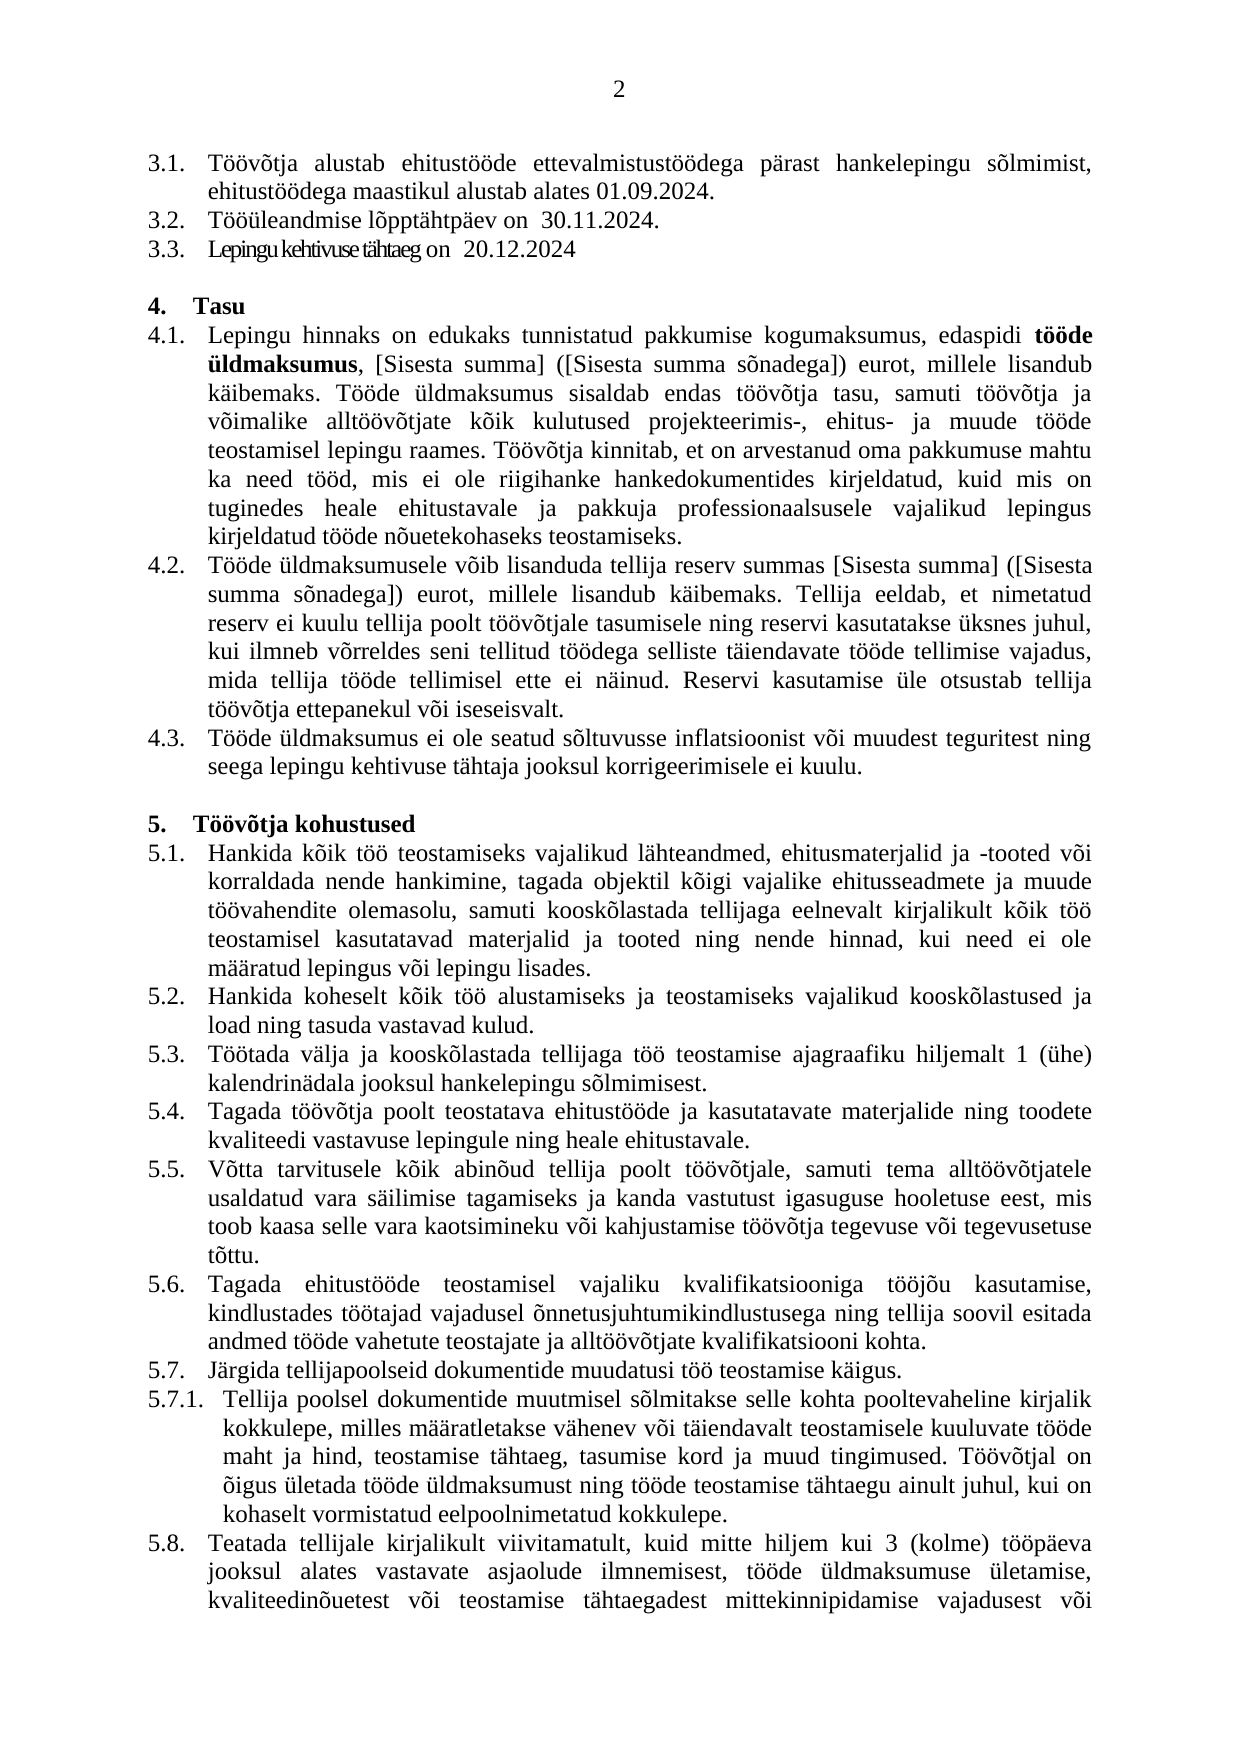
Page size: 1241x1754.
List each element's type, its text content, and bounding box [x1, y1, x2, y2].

list Tööüleandmise lõpptähtpäev on . [148, 205, 1093, 234]
list Lepingu hinnaks on edukaks tunnistatud pakkumise kogumaksumus, edaspidi tööde üldmaksumus, (eurot, millele lisandub käibemaks. Tööde üldmaksumus sisaldab endas töövõtja tasu, samuti töövõtja ja võimalike alltöövõtjate kõik kulutused projekteerimis-, ehitus- ja muude tööde teostamisel lepingu raames. Töövõtja kinnitab, et on arvestanud oma pakkumuse mahtu ka need tööd, mis ei ole riigihanke hankedokumentides kirjeldatud, kuid mis on tuginedes heale ehitustavale ja pakkuja professionaalsusele vajalikud lepingus kirjeldatud tööde nõuetekohaseks teostamiseks. [148, 320, 1093, 550]
list Töövõtja alustab ehitustööde ettevalmistustöödega pärast hankelepingu sõlmimist, ehitustöödega maastikul alustab alates 01.09.2024. [148, 148, 1093, 205]
list Tööde üldmaksumusele võib lisanduda tellija reserv summas (eurot, millele lisandub käibemaks. Tellija eeldab, et nimetatud reserv ei kuulu tellija poolt töövõtjale tasumisele ning reservi kasutatakse üksnes juhul, kui ilmneb võrreldes seni tellitud töödega selliste täiendavate tööde tellimise vajadus, mida tellija tööde tellimisel ette ei näinud. Reservi kasutamise üle otsustab tellija töövõtja ettepanekul või iseseisvalt. [148, 550, 1093, 723]
list Järgida tellijapoolseid dokumentide muudatusi töö teostamise käigus. [148, 1355, 1093, 1384]
list Tagada ehitustööde teostamisel vajaliku kvalifikatsiooniga tööjõu kasutamise, kindlustades töötajad vajadusel õnnetusjuhtumikindlustusega ning tellija soovil esitada andmed tööde vahetute teostajate ja alltöövõtjate kvalifikatsiooni kohta. [148, 1269, 1093, 1355]
list Tellija poolsel dokumentide muutmisel sõlmitakse selle kohta pooltevaheline kirjalik kokkulepe, milles määratletakse vähenev või täiendavalt teostamisele kuuluvate tööde maht ja hind, teostamise tähtaeg, tasumise kord ja muud tingimused. Töövõtjal on õigus ületada tööde üldmaksumust ning tööde teostamise tähtaegu ainult juhul, kui on kohaselt vormistatud eelpoolnimetatud kokkulepe. [148, 1384, 1093, 1528]
list Hankida koheselt kõik töö alustamiseks ja teostamiseks vajalikud kooskõlastused ja load ning tasuda vastavad kulud. [148, 981, 1093, 1039]
list Tagada töövõtja poolt teostatava ehitustööde ja kasutatavate materjalide ning toodete kvaliteedi vastavuse lepingule ning heale ehitustavale. [148, 1096, 1093, 1154]
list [148, 1528, 1093, 1614]
list Hankida kõik töö teostamiseks vajalikud lähteandmed, ehitusmaterjalid ja -tooted või korraldada nende hankimine, tagada objektil kõigi vajalike ehitusseadmete ja muude töövahendite olemasolu, samuti kooskõlastada tellijaga eelnevalt kirjalikult kõik töö teostamisel kasutatavad materjalid ja tooted ning nende hinnad, kui need ei ole määratud lepingus või lepingu lisades. [148, 838, 1093, 981]
list Võtta tarvitusele kõik abinõud tellija poolt töövõtjale, samuti tema alltöövõtjatele usaldatud vara säilimise tagamiseks ja kanda vastutust igasuguse hooletuse eest, mis toob kaasa selle vara kaotsimineku või kahjustamise töövõtja tegevuse või tegevusetuse tõttu. [148, 1154, 1093, 1269]
list Tööde üldmaksumus ei ole seatud sõltuvusse inflatsioonist või muudest teguritest ning seega lepingu kehtivuse tähtaja jooksul korrigeerimisele ei kuulu. [148, 723, 1093, 780]
list Lepingu kehtivuse tähtaeg on [148, 234, 1093, 263]
list Töötada välja ja kooskõlastada tellijaga töö teostamise ajagraafiku hiljemalt 1 (ühe) kalendrinädala jooksul hankelepingu sõlmimisest. [148, 1039, 1093, 1096]
list Tasu [148, 291, 1093, 320]
list Töövõtja kohustused [148, 809, 1093, 838]
